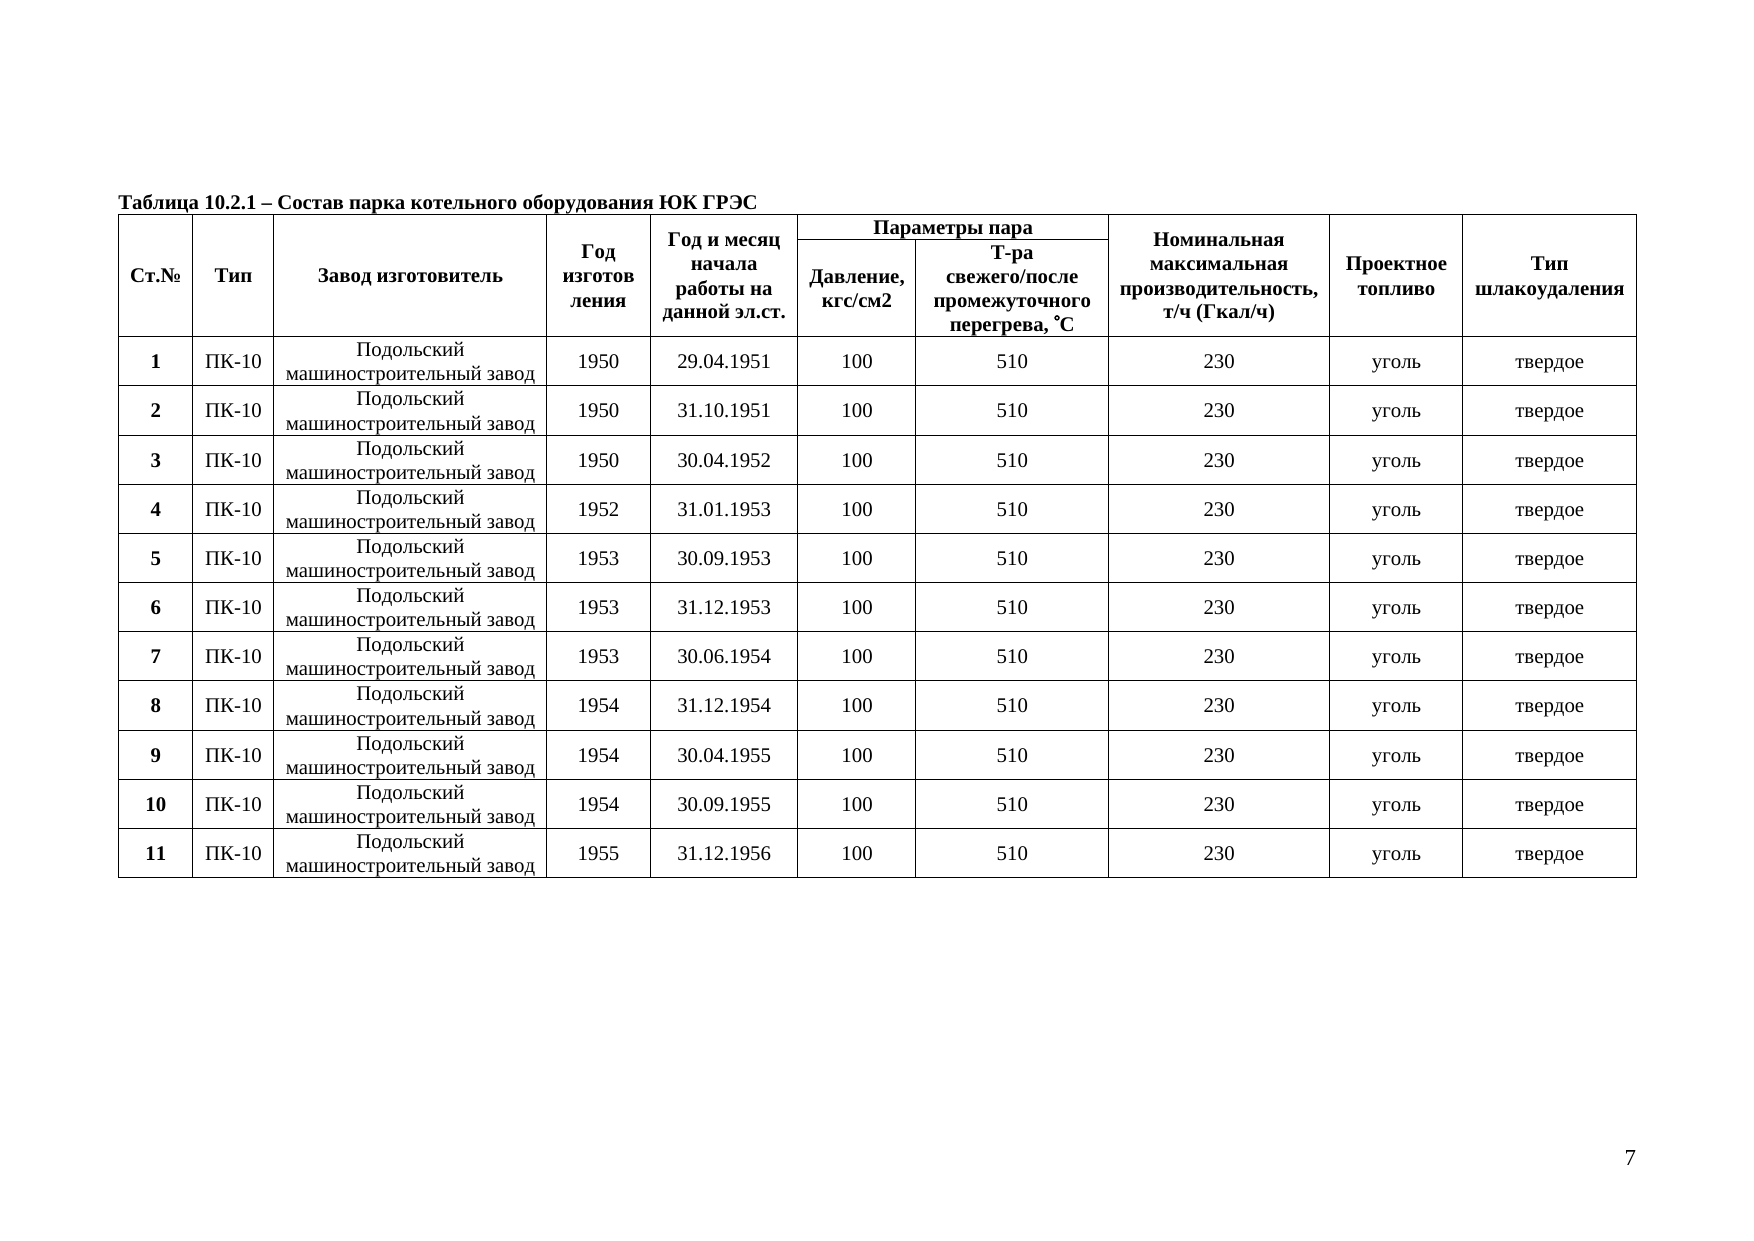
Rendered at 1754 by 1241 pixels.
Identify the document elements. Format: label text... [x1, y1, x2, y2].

table_header Тип шлакоудаления [1463, 215, 1636, 336]
table_cell 100 [798, 436, 915, 484]
table_cell 4 [119, 485, 192, 533]
table_header Параметры пара [798, 215, 1108, 239]
table_cell 510 [916, 583, 1108, 631]
table_cell ПК-10 [193, 583, 273, 631]
table_header Завод изготовитель [274, 215, 546, 336]
table_cell 230 [1109, 632, 1329, 680]
table_cell 1950 [547, 337, 650, 385]
table_cell уголь [1330, 485, 1462, 533]
table_cell 31.12.1953 [651, 583, 797, 631]
table_cell ПК-10 [193, 780, 273, 828]
table_cell твердое [1463, 386, 1636, 434]
table_cell 31.01.1953 [651, 485, 797, 533]
table_cell 5 [119, 534, 192, 582]
table_cell 6 [119, 583, 192, 631]
table_cell Подольский машиностроительный завод [274, 485, 546, 533]
table_cell Подольский машиностроительный завод [274, 436, 546, 484]
table_header Ст.№ [119, 215, 192, 336]
table_cell уголь [1330, 436, 1462, 484]
table_cell ПК-10 [193, 337, 273, 385]
table_cell 11 [119, 829, 192, 877]
table_cell 1952 [547, 485, 650, 533]
table_cell 230 [1109, 386, 1329, 434]
table_cell 230 [1109, 780, 1329, 828]
table_cell 100 [798, 337, 915, 385]
table_cell Подольский машиностроительный завод [274, 583, 546, 631]
table_cell 30.04.1955 [651, 731, 797, 779]
table_cell 230 [1109, 436, 1329, 484]
table_cell 30.09.1953 [651, 534, 797, 582]
table_cell 510 [916, 829, 1108, 877]
table_cell твердое [1463, 681, 1636, 729]
table_cell 31.10.1951 [651, 386, 797, 434]
table_cell 230 [1109, 583, 1329, 631]
table_cell 2 [119, 386, 192, 434]
table_cell 100 [798, 780, 915, 828]
table_cell 510 [916, 436, 1108, 484]
table_cell твердое [1463, 436, 1636, 484]
table_cell 510 [916, 632, 1108, 680]
table_cell уголь [1330, 780, 1462, 828]
table_cell 510 [916, 485, 1108, 533]
table_cell 230 [1109, 681, 1329, 729]
table_cell 10 [119, 780, 192, 828]
table_cell 1950 [547, 386, 650, 434]
table_cell твердое [1463, 829, 1636, 877]
table_cell 100 [798, 534, 915, 582]
table_cell твердое [1463, 731, 1636, 779]
table_cell Подольский машиностроительный завод [274, 534, 546, 582]
table_cell 1954 [547, 780, 650, 828]
table_header Год и месяц начала работы на данной эл.ст. [651, 215, 797, 336]
table_cell уголь [1330, 731, 1462, 779]
table_cell 29.04.1951 [651, 337, 797, 385]
text Таблица 10.2.1 – Состав парка котельного оборудования ЮК ГРЭС [118, 190, 1636, 214]
table_cell 1 [119, 337, 192, 385]
table_cell Подольский машиностроительный завод [274, 731, 546, 779]
table_cell 230 [1109, 337, 1329, 385]
table_cell твердое [1463, 632, 1636, 680]
table_cell Подольский машиностроительный завод [274, 632, 546, 680]
table_header Год изготовления [547, 215, 650, 336]
table_cell 100 [798, 681, 915, 729]
table_cell 1953 [547, 534, 650, 582]
table_cell 230 [1109, 829, 1329, 877]
table_cell уголь [1330, 681, 1462, 729]
table_cell 230 [1109, 485, 1329, 533]
table_cell ПК-10 [193, 632, 273, 680]
table_cell уголь [1330, 583, 1462, 631]
table_cell 100 [798, 485, 915, 533]
table_cell уголь [1330, 386, 1462, 434]
table_cell 510 [916, 337, 1108, 385]
table_cell Подольский машиностроительный завод [274, 681, 546, 729]
table_header Тип [193, 215, 273, 336]
table_cell 100 [798, 829, 915, 877]
table_cell 30.09.1955 [651, 780, 797, 828]
table_cell Подольский машиностроительный завод [274, 337, 546, 385]
table_cell 230 [1109, 534, 1329, 582]
table_cell ПК-10 [193, 485, 273, 533]
table_header Проектное топливо [1330, 215, 1462, 336]
table_cell 7 [119, 632, 192, 680]
table_cell ПК-10 [193, 534, 273, 582]
table_cell Подольский машиностроительный завод [274, 780, 546, 828]
table_cell 1953 [547, 583, 650, 631]
table_cell ПК-10 [193, 436, 273, 484]
table_cell уголь [1330, 829, 1462, 877]
table_cell уголь [1330, 534, 1462, 582]
table_cell ПК-10 [193, 386, 273, 434]
table_cell Подольский машиностроительный завод [274, 386, 546, 434]
table_cell 100 [798, 386, 915, 434]
table_cell твердое [1463, 780, 1636, 828]
table_cell 9 [119, 731, 192, 779]
table_cell 510 [916, 731, 1108, 779]
table_cell 100 [798, 731, 915, 779]
table_cell 1950 [547, 436, 650, 484]
table_cell 1954 [547, 681, 650, 729]
table_cell ПК-10 [193, 681, 273, 729]
table_cell 30.04.1952 [651, 436, 797, 484]
table_cell 30.06.1954 [651, 632, 797, 680]
table_cell 230 [1109, 731, 1329, 779]
table_cell 100 [798, 632, 915, 680]
table_cell ПК-10 [193, 731, 273, 779]
table_cell 31.12.1954 [651, 681, 797, 729]
table_cell твердое [1463, 534, 1636, 582]
table_cell 31.12.1956 [651, 829, 797, 877]
table_header Номинальная максимальная производительность, т/ч (Гкал/ч) [1109, 215, 1329, 336]
table_cell Давление, кгс/см2 [798, 240, 915, 336]
table_cell уголь [1330, 337, 1462, 385]
table_cell уголь [1330, 632, 1462, 680]
table_cell 1955 [547, 829, 650, 877]
table_cell 1953 [547, 632, 650, 680]
table_cell 510 [916, 386, 1108, 434]
table_cell ПК-10 [193, 829, 273, 877]
table_cell 3 [119, 436, 192, 484]
table_cell твердое [1463, 583, 1636, 631]
table_cell твердое [1463, 337, 1636, 385]
table_cell 510 [916, 780, 1108, 828]
table_cell Т-ра свежего/после промежуточного перегрева, С [916, 240, 1108, 336]
table_cell 8 [119, 681, 192, 729]
table_cell Подольский машиностроительный завод [274, 829, 546, 877]
table_cell твердое [1463, 485, 1636, 533]
table_cell 1954 [547, 731, 650, 779]
table_cell 510 [916, 681, 1108, 729]
table_cell 510 [916, 534, 1108, 582]
table_cell 100 [798, 583, 915, 631]
